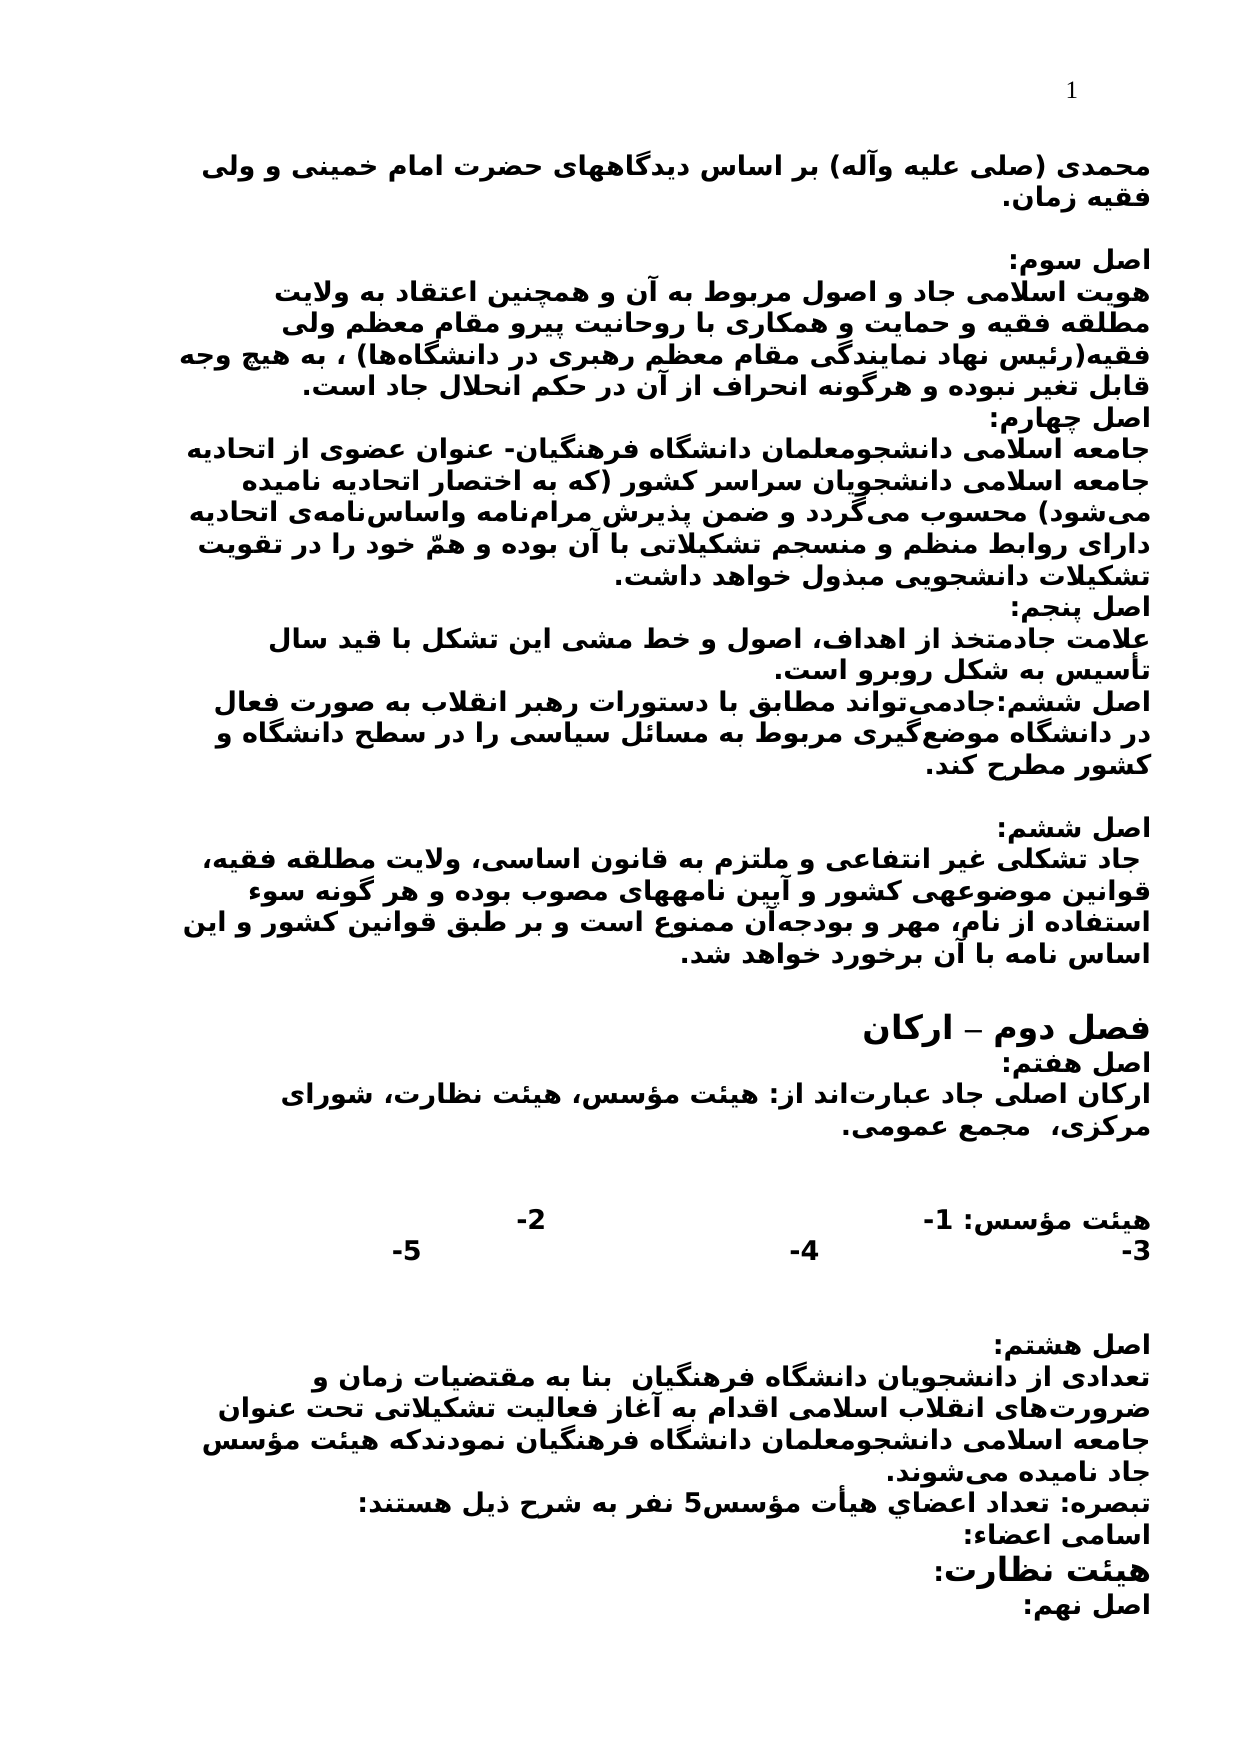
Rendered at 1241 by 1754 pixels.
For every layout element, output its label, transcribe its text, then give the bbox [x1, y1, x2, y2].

text ارکان اصلی جاد عبارت‌اند از: هیئت مؤسس، هیئت نظارت، شورای مرکزی، مجمع عمومی. [177, 1079, 1151, 1142]
text هیئت نظارت: [177, 1551, 1151, 1589]
text هویت اسلامی جاد و اصول مربوط به آن و همچنین اعتقاد به ولایت مطلقه فقیه و حمایت و همکاری با روحانیت پیرو مقام معظم ولی فقیه(رئیس نهاد نمایندگی مقام معظم رهبری در دانشگاه‌‌‌ها) ، به هیچ وجه قابل تغیر نبوده و هرگونه انحراف از آن در حکم انحلال جاد است. [177, 276, 1151, 402]
text اصل هفتم: [177, 1047, 1151, 1079]
text اصل سوم: [177, 244, 1151, 276]
text اصل ششم:جادمی‌تواند مطابق با دستورات رهبر انقلاب به صورت فعال در دانشگاه موضع‌گیری مربوط به مسائل سیاسی را در سطح دانشگاه و کشور مطرح کند. [177, 686, 1151, 781]
text اصل چهارم: [177, 402, 1151, 434]
text علامت جادمتخذ از اهداف، اصول و خط مشی این تشکل با قید سال تأسیس به شکل روبرو است. [177, 623, 1151, 686]
text اسامی اعضاء: [177, 1519, 1151, 1551]
text اصل پنجم: [177, 591, 1151, 623]
text تبصره: تعداد اعضاي هيأت مؤسس5 نفر به شرح ذيل هستند: [177, 1487, 1151, 1519]
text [177, 150, 1151, 213]
text جامعه اسلامی دانشجومعلمان دانشگاه فرهنگیان- عنوان عضوی از اتحادیه جامعه اسلامی دانشجویان سراسر کشور (که به اختصار اتحادیه نامیده می‌شود) محسوب می‌گردد و ضمن پذیرش مرام‌نامه واساس‌نامه‌ی اتحادیه دارای روابط منظم و منسجم تشکیلاتی با آن بوده و همّ خود را در تقویت تشکیلات دانشجویی مبذول خواهد داشت. [177, 434, 1151, 591]
text تعدادی از دانشجویان دانشگاه فرهنگیان بنا به مقتضیات زمان و ضرورت‌های انقلاب اسلامی اقدام به آغاز فعالیت تشکیلاتی تحت عنوان جامعه اسلامی دانشجومعلمان دانشگاه فرهنگیان نمودندکه هیئت مؤسس جاد نامیده می‌شوند. [177, 1361, 1151, 1487]
text جاد تشکلی غیر انتفاعی و ملتزم به قانون اساسی، ولایت مطلقه فقیه، قوانین موضوعهی کشور و آیین نامههای مصوب بوده و هر گونه سوء استفاده از نام، مهر و بودجه‌آن ممنوع است و بر طبق قوانین کشور و این اساس نامه با آن برخورد خواهد شد. [177, 843, 1151, 970]
text اصل ششم: [177, 812, 1151, 843]
text هیئت مؤسس: 1- 2- 3- 4- 5- [177, 1204, 1151, 1267]
text اصل هشتم: [177, 1329, 1151, 1361]
text فصل دوم – ارکان [177, 1008, 1151, 1047]
text اصل نهم: [177, 1589, 1151, 1621]
